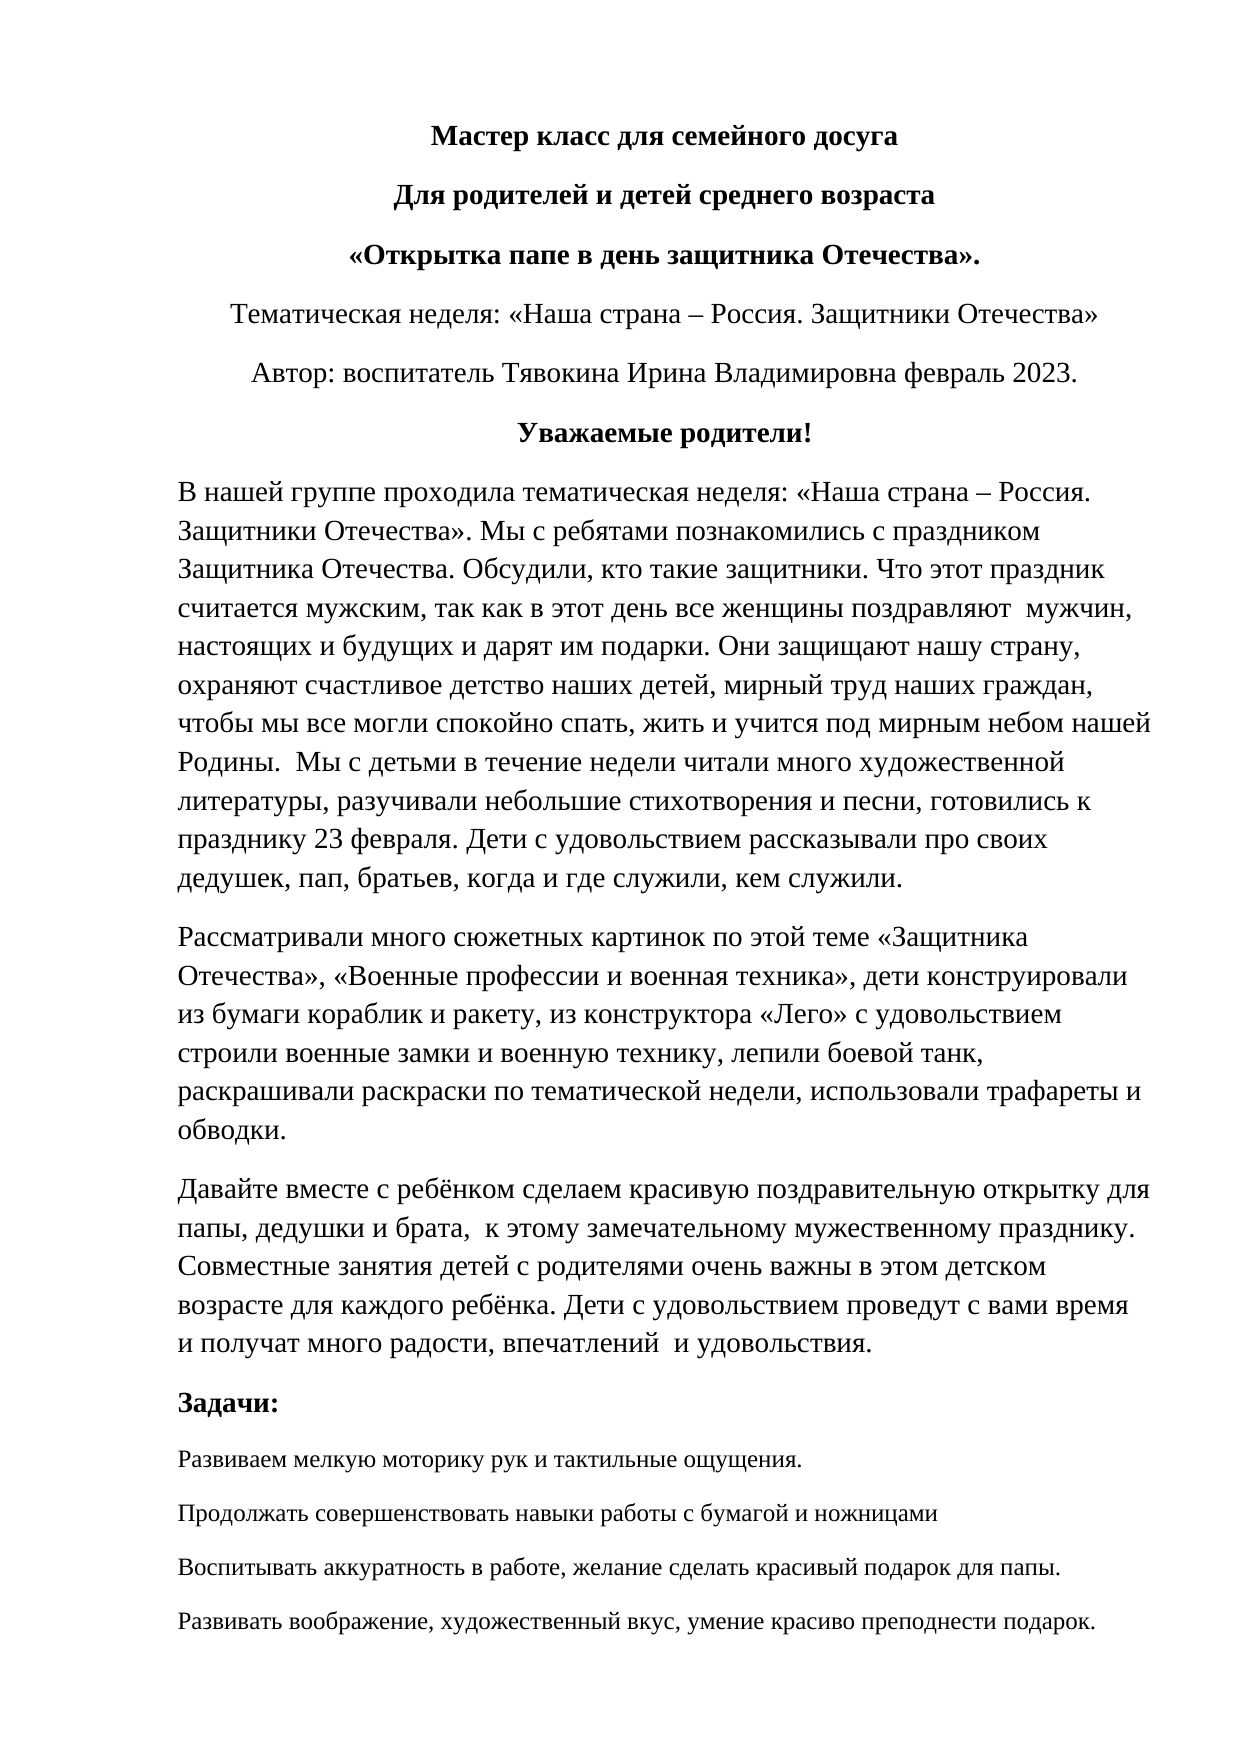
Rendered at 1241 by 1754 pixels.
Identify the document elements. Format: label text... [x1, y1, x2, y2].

text Мастер класс для семейного досуга [177, 118, 1152, 152]
text Развиваем мелкую моторику рук и тактильные ощущения. [177, 1444, 1152, 1473]
text Продолжать совершенствовать навыки работы с бумагой и ножницами [177, 1498, 1152, 1527]
text Автор: воспитатель Тявокина Ирина Владимировна февраль 2023. [177, 356, 1152, 389]
text Задачи: [177, 1385, 1152, 1418]
text В нашей группе проходила тематическая неделя: «Наша страна – Россия. Защитники Отечества». Мы с ребятами познакомились с праздником Защитника Отечества. Обсудили, кто такие защитники. Что этот праздник считается мужским, так как в этот день все женщины поздравляют мужчин, настоящих и будущих и дарят им подарки. Они защищают нашу страну, охраняют счастливое детство наших детей, мирный труд наших граждан, чтобы мы все могли спокойно спать, жить и учится под мирным небом нашей Родины. Мы с детьми в течение недели читали много художественной литературы, разучивали небольшие стихотворения и песни, готовились к празднику 23 февраля. Дети с удовольствием рассказывали про своих дедушек, пап, братьев, когда и где служили, кем служили. [177, 474, 1152, 893]
text Уважаемые родители! [177, 415, 1152, 448]
text «Открытка папе в день защитника Отечества». [177, 237, 1152, 270]
text Давайте вместе с ребёнком сделаем красивую поздравительную открытку для папы, дедушки и брата, к этому замечательному мужественному празднику. Совместные занятия детей с родителями очень важны в этом детском возрасте для каждого ребёнка. Дети с удовольствием проведут с вами время и получат много радости, впечатлений и удовольствия. [177, 1171, 1152, 1359]
text Воспитывать аккуратность в работе, желание сделать красивый подарок для папы. [177, 1552, 1152, 1581]
text Тематическая неделя: «Наша страна – Россия. Защитники Отечества» [177, 296, 1152, 330]
text Рассматривали много сюжетных картинок по этой теме «Защитника Отечества», «Военные профессии и военная техника», дети конструировали из бумаги кораблик и ракету, из конструктора «Лего» с удовольствием строили военные замки и военную технику, лепили боевой танк, раскрашивали раскраски по тематической недели, использовали трафареты и обводки. [177, 919, 1152, 1145]
text Для родителей и детей среднего возраста [177, 177, 1152, 211]
text Развивать воображение, художественный вкус, умение красиво преподнести подарок. [177, 1606, 1152, 1634]
